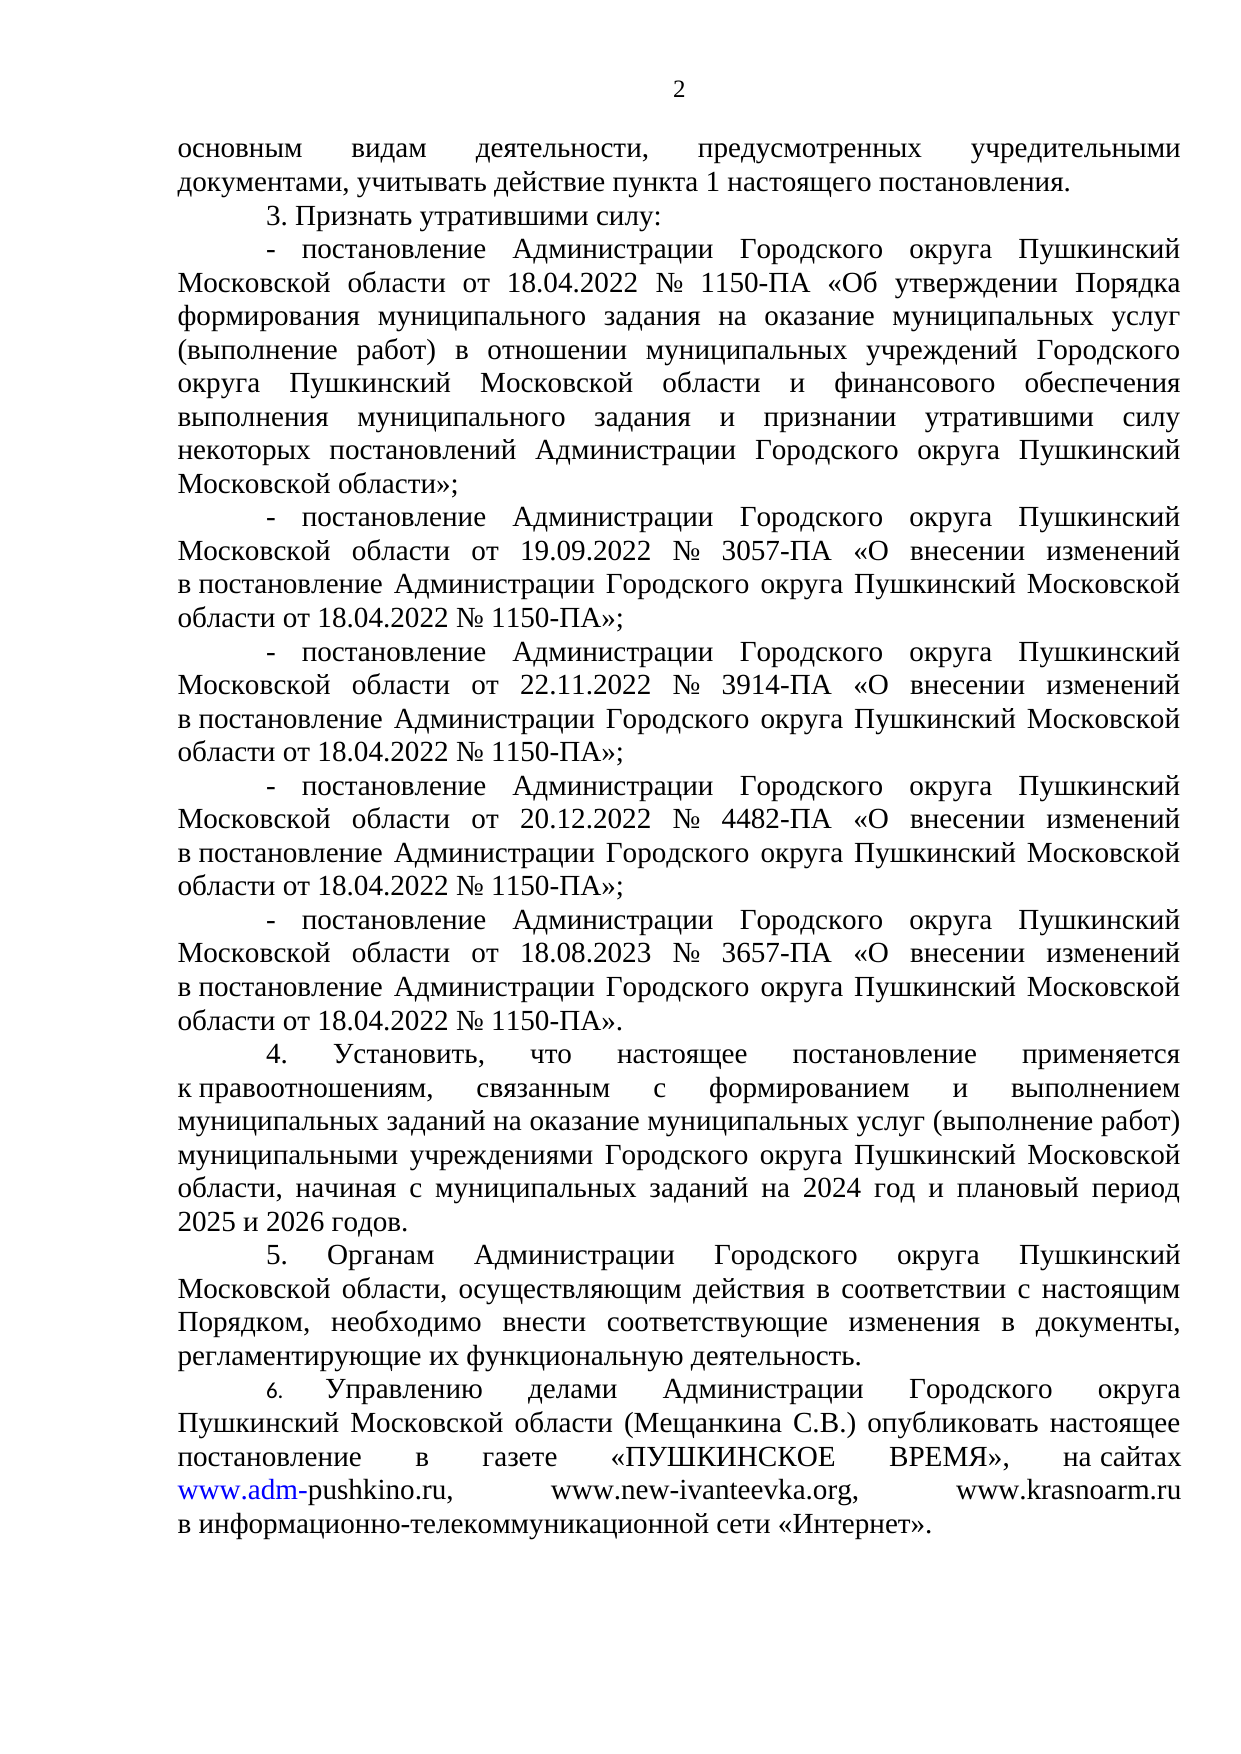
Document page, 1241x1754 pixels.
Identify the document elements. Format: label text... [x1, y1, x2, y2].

text 3. Признать утратившими силу: [177, 198, 1181, 231]
text - постановление Администрации Городского округа Пушкинский Московской области от 22.11.2022 № 3914-ПА «О внесении изменений в постановление Администрации Городского округа Пушкинский Московской области от 18.04.2022 № 1150-ПА»; [177, 634, 1181, 768]
list Управлению делами Администрации Городского округа Пушкинский Московской области (Мещанкина С.В.) опубликовать настоящее постановление в газете «ПУШКИНСКОЕ ВРЕМЯ», на сайтах www.adm-pushkino.ru, www.new-ivanteevka.org, www.krasnoarm.ru в информационно-телекоммуникационной сети «Интернет». [177, 1372, 1181, 1539]
text - постановление Администрации Городского округа Пушкинский Московской области от 18.04.2022 № 1150-ПА «Об утверждении Порядка формирования муниципального задания на оказание муниципальных услуг (выполнение работ) в отношении муниципальных учреждений Городского округа Пушкинский Московской области и финансового обеспечения выполнения муниципального задания и признании утратившими силу некоторых постановлений Администрации Городского округа Пушкинский Московской области»; [177, 231, 1181, 499]
text 5. Органам Администрации Городского округа Пушкинский Московской области, осуществляющим действия в соответствии с настоящим Порядком, необходимо внести соответствующие изменения в документы, регламентирующие их функциональную деятельность. [177, 1237, 1181, 1372]
text - постановление Администрации Городского округа Пушкинский Московской области от 20.12.2022 № 4482-ПА «О внесении изменений в постановление Администрации Городского округа Пушкинский Московской области от 18.04.2022 № 1150-ПА»; [177, 768, 1181, 902]
text - постановление Администрации Городского округа Пушкинский Московской области от 19.09.2022 № 3057-ПА «О внесении изменений в постановление Администрации Городского округа Пушкинский Московской области от 18.04.2022 № 1150-ПА»; [177, 499, 1181, 634]
text 4. Установить, что настоящее постановление применяется к правоотношениям, связанным с формированием и выполнением муниципальных заданий на оказание муниципальных услуг (выполнение работ) муниципальными учреждениями Городского округа Пушкинский Московской области, начиная с муниципальных заданий на 2024 год и плановый период 2025 и 2026 годов. [177, 1036, 1181, 1237]
text - постановление Администрации Городского округа Пушкинский Московской области от 18.08.2023 № 3657-ПА «О внесении изменений в постановление Администрации Городского округа Пушкинский Московской области от 18.04.2022 № 1150-ПА». [177, 902, 1181, 1036]
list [177, 131, 1181, 198]
